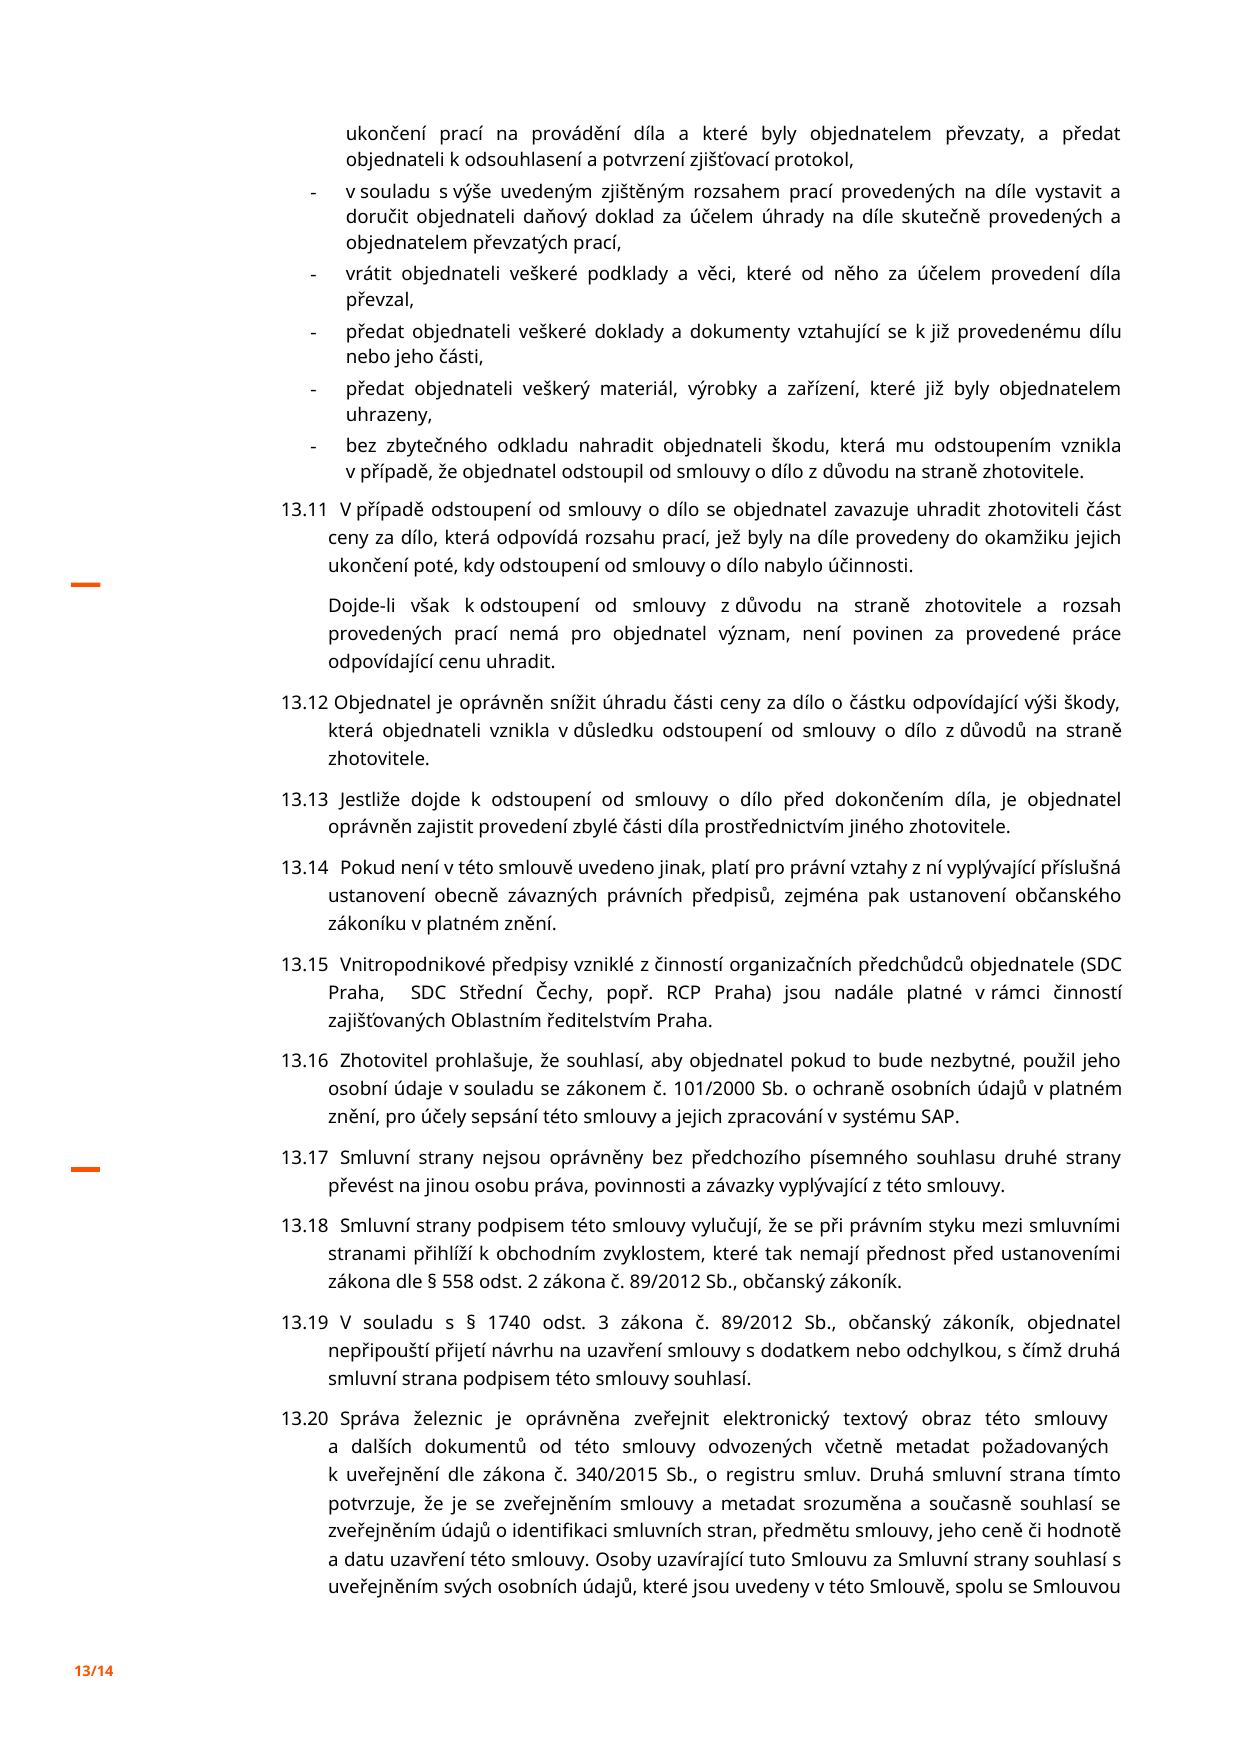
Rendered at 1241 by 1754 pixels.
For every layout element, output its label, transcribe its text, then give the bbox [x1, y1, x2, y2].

list Smluvní strany podpisem této smlouvy vylučují, že se při právním styku mezi smluvními stranami přihlíží k obchodním zvyklostem, které tak nemají přednost před ustanoveními zákona dle § 558 odst. 2 zákona č. 89/2012 Sb., občanský zákoník. [281, 1213, 1122, 1294]
list Zhotovitel prohlašuje, že souhlasí, aby objednatel pokud to bude nezbytné, použil jeho osobní údaje v souladu se zákonem č. 101/2000 Sb. o ochraně osobních údajů v platném znění, pro účely sepsání této smlouvy a jejich zpracování v systému SAP. [281, 1047, 1122, 1129]
list Smluvní strany nejsou oprávněny bez předchozího písemného souhlasu druhé strany převést na jinou osobu práva, povinnosti a závazky vyplývající z této smlouvy. [281, 1144, 1122, 1198]
list bez zbytečného odkladu nahradit objednateli škodu, která mu odstoupením vznikla v případě, že objednatel odstoupil od smlouvy o dílo z důvodu na straně zhotovitele. [310, 433, 1122, 484]
list vrátit objednateli veškeré podklady a věci, které od něho za účelem provedení díla převzal, [310, 261, 1122, 312]
list V souladu s § 1740 odst. 3 zákona č. 89/2012 Sb., občanský zákoník, objednatel nepřipouští přijetí návrhu na uzavření smlouvy s dodatkem nebo odchylkou, s čímž druhá smluvní strana podpisem této smlouvy souhlasí. [281, 1309, 1122, 1391]
list Objednatel je oprávněn snížit úhradu části ceny za dílo o částku odpovídající výši škody, která objednateli vznikla v důsledku odstoupení od smlouvy o dílo z důvodů na straně zhotovitele. [281, 689, 1122, 771]
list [281, 1406, 1122, 1599]
text Dojde-li však k odstoupení od smlouvy z důvodu na straně zhotovitele a rozsah provedených prací nemá pro objednatel význam, není povinen za provedené práce odpovídající cenu uhradit. [328, 593, 1122, 674]
list v souladu s výše uvedeným zjištěným rozsahem prací provedených na díle vystavit a doručit objednateli daňový doklad za účelem úhrady na díle skutečně provedených a objednatelem převzatých prací, [310, 178, 1122, 254]
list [310, 121, 1122, 172]
list Jestliže dojde k odstoupení od smlouvy o dílo před dokončením díla, je objednatel oprávněn zajistit provedení zbylé části díla prostřednictvím jiného zhotovitele. [281, 786, 1122, 839]
list Vnitropodnikové předpisy vzniklé z činností organizačních předchůdců objednatele (SDC Praha, SDC Střední Čechy, popř. RCP Praha) jsou nadále platné v rámci činností zajišťovaných Oblastním ředitelstvím Praha. [281, 951, 1122, 1032]
list předat objednateli veškerý materiál, výrobky a zařízení, které již byly objednatelem uhrazeny, [310, 375, 1122, 426]
list V případě odstoupení od smlouvy o dílo se objednatel zavazuje uhradit zhotoviteli část ceny za dílo, která odpovídá rozsahu prací, jež byly na díle provedeny do okamžiku jejich ukončení poté, kdy odstoupení od smlouvy o dílo nabylo účinnosti. [281, 496, 1122, 578]
list Pokud není v této smlouvě uvedeno jinak, platí pro právní vztahy z ní vyplývající příslušná ustanovení obecně závazných právních předpisů, zejména pak ustanovení občanského zákoníku v platném znění. [281, 854, 1122, 936]
list předat objednateli veškeré doklady a dokumenty vztahující se k již provedenému dílu nebo jeho části, [310, 318, 1122, 369]
